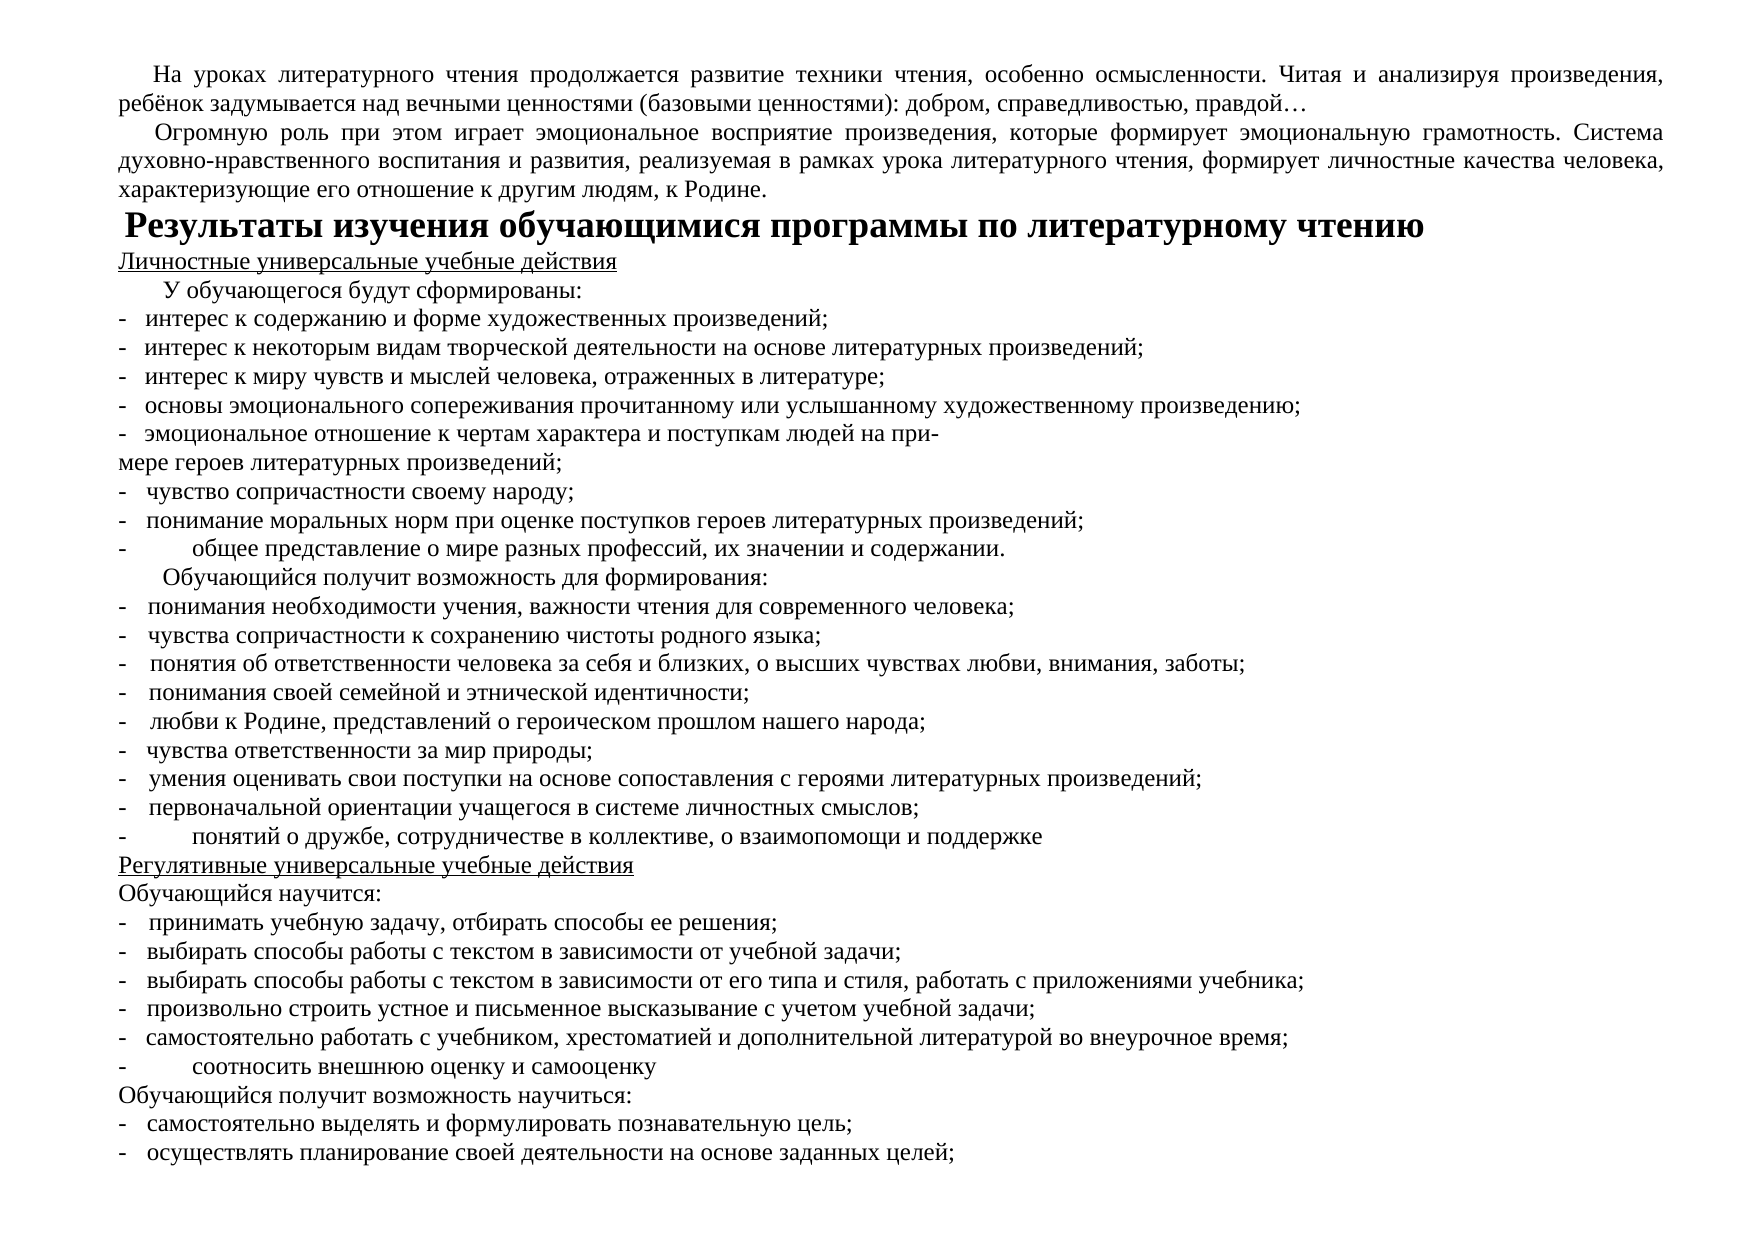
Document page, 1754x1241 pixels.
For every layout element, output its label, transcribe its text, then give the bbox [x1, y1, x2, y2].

text - интерес к содержанию и форме художественных произведений; [118, 303, 1665, 332]
text - чувство сопричастности своему народу; [118, 476, 1665, 505]
text - понятия об ответственности человека за себя и близких, о высших чувствах любви, внимания, заботы; [118, 648, 1665, 677]
text Регулятивные универсальные учебные действия [118, 850, 1665, 878]
text - эмоциональное отношение к чертам характера и поступкам людей на при- [118, 418, 1665, 447]
text Обучающийся получит возможность научиться: [118, 1080, 1665, 1108]
text - чувства ответственности за мир природы; [118, 735, 1665, 763]
text - чувства сопричастности к сохранению чистоты родного языка; [118, 620, 1665, 648]
text На уроках литературного чтения продолжается развитие техники чтения, особенно осмысленности. Читая и анализируя произведения, ребёнок задумывается над вечными ценностями (базовыми ценностями): добром, справедливостью, правдой… [118, 59, 1665, 117]
text - соотносить внешнюю оценку и самооценку [118, 1051, 1665, 1080]
text - умения оценивать свои поступки на основе сопоставления с героями литературных произведений; [118, 763, 1665, 792]
text - понимание моральных норм при оценке поступков героев литературных произведений; [118, 505, 1665, 533]
text - понимания необходимости учения, важности чтения для современного человека; [118, 591, 1665, 620]
text - принимать учебную задачу, отбирать способы ее решения; [118, 907, 1665, 936]
text Обучающийся получит возможность для формирования: [118, 562, 1665, 591]
text - самостоятельно работать с учебником, хрестоматией и дополнительной литературой во внеурочное время; [118, 1022, 1665, 1051]
text - общее представление о мире разных профессий, их значении и содержании. [118, 533, 1665, 562]
text - выбирать способы работы с текстом в зависимости от его типа и стиля, работать с приложениями учебника; [118, 965, 1665, 993]
text Личностные универсальные учебные действия [118, 246, 1665, 275]
text - основы эмоционального сопереживания прочитанному или услышанному художественному произведению; [118, 390, 1665, 418]
text - понятий о дружбе, сотрудничестве в коллективе, о взаимопомощи и поддержке [118, 821, 1665, 850]
text мере героев литературных произведений; [118, 447, 1665, 476]
text - любви к Родине, представлений о героическом прошлом нашего народа; [118, 706, 1665, 735]
text - первоначальной ориентации учащегося в системе личностных смыслов; [118, 792, 1665, 821]
text - интерес к миру чувств и мыслей человека, отраженных в литературе; [118, 361, 1665, 390]
text - интерес к некоторым видам творческой деятельности на основе литературных произведений; [118, 332, 1665, 361]
text - осуществлять планирование своей деятельности на основе заданных целей; [118, 1137, 1665, 1166]
text - произвольно строить устное и письменное высказывание с учетом учебной задачи; [118, 993, 1665, 1022]
text - понимания своей семейной и этнической идентичности; [118, 677, 1665, 706]
text Результаты изучения обучающимися программы по литературному чтению [118, 203, 1665, 246]
text - выбирать способы работы с текстом в зависимости от учебной задачи; [118, 936, 1665, 965]
text - самостоятельно выделять и формулировать познавательную цель; [118, 1108, 1665, 1137]
text Огромную роль при этом играет эмоциональное восприятие произведения, которые формирует эмоциональную грамотность. Система духовно-нравственного воспитания и развития, реализуемая в рамках урока литературного чтения, формирует личностные качества человека, характеризующие его отношение к другим людям, к Родине. [118, 117, 1665, 203]
text У обучающегося будут сформированы: [118, 275, 1665, 303]
text Обучающийся научится: [118, 878, 1665, 907]
